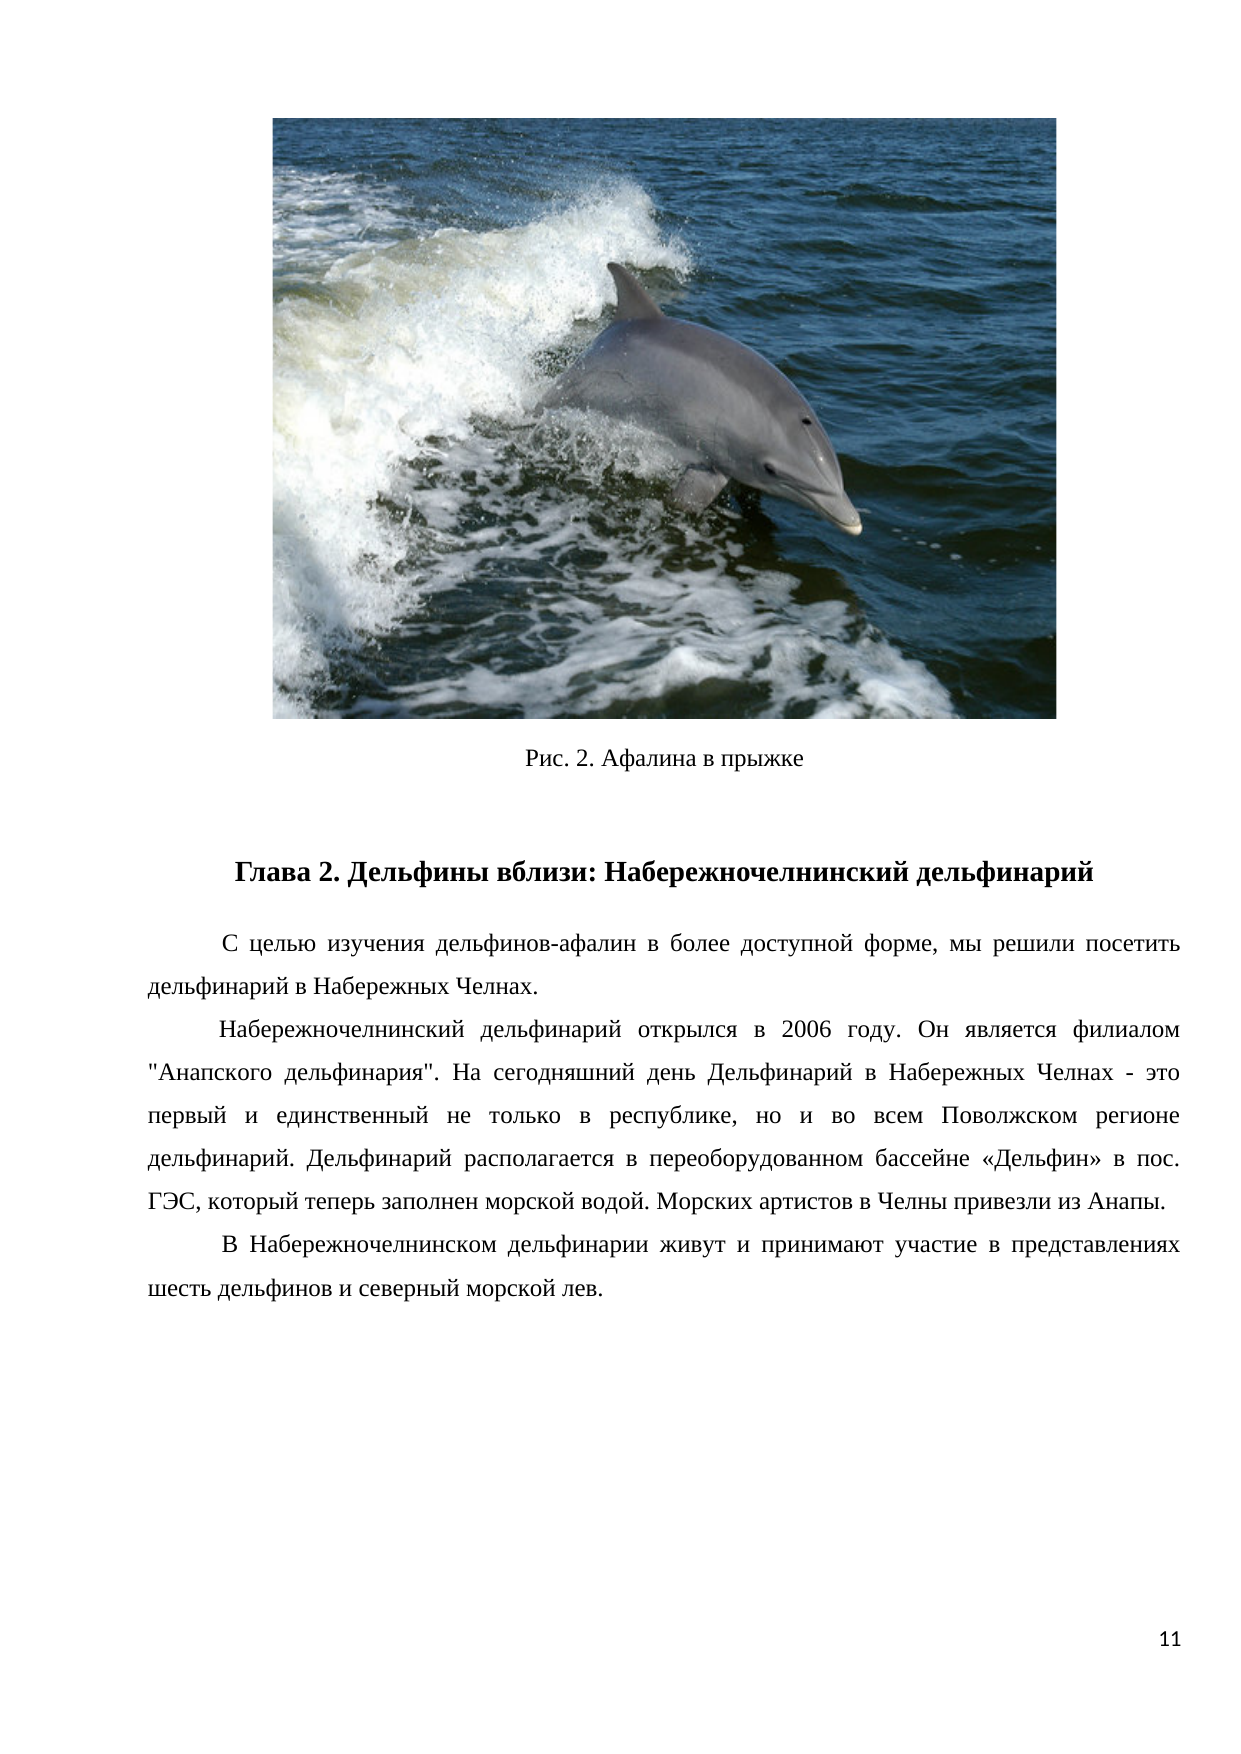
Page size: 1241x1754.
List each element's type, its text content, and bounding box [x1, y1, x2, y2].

text С целью изучения дельфинов-афалин в более доступной форме, мы решили посетить дельфинарий в Набережных Челнах. [148, 928, 1181, 999]
subtitle Глава 2. Дельфины вблизи: Набережночелнинский дельфинарий [148, 854, 1181, 888]
text Рис. 2. Афалина в прыжке [148, 743, 1181, 772]
text В Набережночелнинском дельфинарии живут и принимают участие в представлениях шесть дельфинов и северный морской лев. [148, 1229, 1181, 1301]
text Набережночелнинский дельфинарий открылся в 2006 году. Он является филиалом "Анапского дельфинария". На сегодняшний день Дельфинарий в Набережных Челнах - это первый и единственный не только в республике, но и во всем Поволжском регионе дельфинарий. Дельфинарий располагается в переоборудованном бассейне «Дельфин» в пос. ГЭС, который теперь заполнен морской водой. Морских артистов в Челны привезли из Анапы. [148, 1014, 1181, 1215]
picture [272, 118, 1057, 719]
